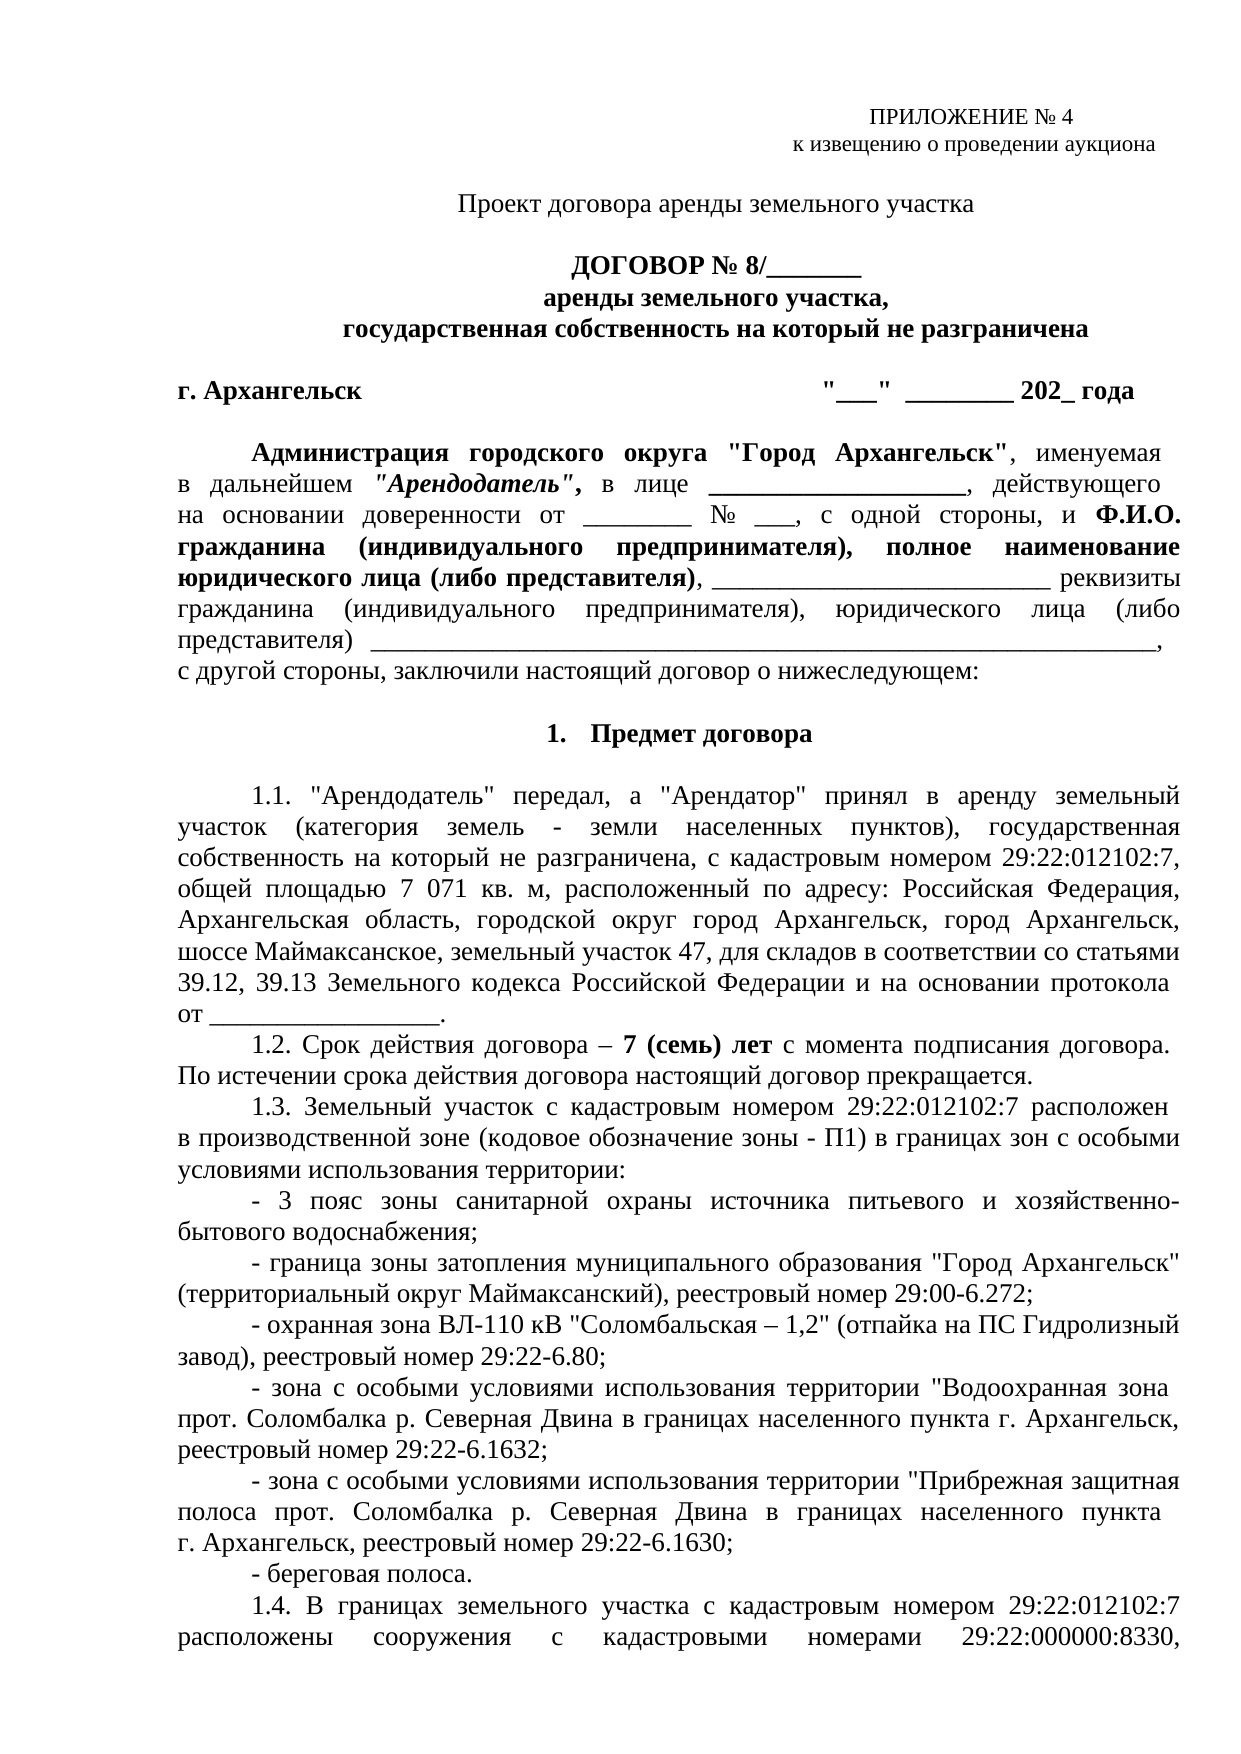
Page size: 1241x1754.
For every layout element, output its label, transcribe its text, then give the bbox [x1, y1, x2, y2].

text аренды земельного участка, [177, 281, 1181, 312]
text - охранная зона ВЛ-110 кВ "Соломбальская – 1,2" (отпайка на ПС Гидролизный завод), реестровый номер 29:22-6.80; [177, 1308, 1181, 1371]
list Предмет договора [177, 717, 1181, 748]
text Проект договора аренды земельного участка [177, 187, 1181, 218]
text - граница зоны затопления муниципального образования "Город Архангельск" (территориальный округ Маймаксанский), реестровый номер 29:00-6.272; [177, 1246, 1181, 1308]
text - 3 пояс зоны санитарной охраны источника питьевого и хозяйственно-бытового водоснабжения; [177, 1184, 1181, 1246]
text - зона с особыми условиями использования территории "Водоохранная зона прот. Соломбалка р. Северная Двина в границах населенного пункта г. Архангельск, реестровый номер 29:22-6.1632; [177, 1371, 1181, 1464]
text ПРИЛОЖЕНИЕ № 4 к извещению о проведении аукциона [767, 103, 1181, 156]
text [177, 1589, 1181, 1651]
text г. Архангельск "___" ________ 202_ года [177, 374, 1181, 405]
text 1.3. Земельный участок с кадастровым номером 29:22:012102:7 расположен в производственной зоне (кодовое обозначение зоны - П1) в границах зон с особыми условиями использования территории: [177, 1090, 1181, 1184]
text - береговая полоса. [177, 1558, 1181, 1589]
text государственная собственность на который не разграничена [177, 312, 1181, 343]
text - зона с особыми условиями использования территории "Прибрежная защитная полоса прот. Соломбалка р. Северная Двина в границах населенного пункта г. Архангельск, реестровый номер 29:22-6.1630; [177, 1464, 1181, 1558]
text Администрация городского округа "Город Архангельск", именуемая в дальнейшем "Арендодатель", в лице ___________________, действующего на основании доверенности от ________ № ___, с одной стороны, и Ф.И.О. гражданина (индивидуального предпринимателя), полное наименование юридического лица (либо представителя), _________________________ реквизиты гражданина (индивидуального предпринимателя), юридического лица (либо представителя) __________________________________________________________, с другой стороны, заключили настоящий договор о нижеследующем: [177, 436, 1181, 686]
text 1.2. Срок действия договора – 7 (семь) лет с момента подписания договора. По истечении срока действия договора настоящий договор прекращается. [177, 1028, 1181, 1090]
text 1.1. "Арендодатель" передал, а "Арендатор" принял в аренду земельный участок (категория земель - земли населенных пунктов), государственная собственность на который не разграничена, с кадастровым номером 29:22:012102:7, общей площадью 7 071 кв. м, расположенный по адресу: Российская Федерация, Архангельская область, городской округ город Архангельск, город Архангельск, шоссе Маймаксанское, земельный участок 47, для складов в соответствии со статьями 39.12, 39.13 Земельного кодекса Российской Федерации и на основании протокола от _________________. [177, 779, 1181, 1028]
text ДОГОВОР № 8/_______ [177, 249, 1181, 281]
